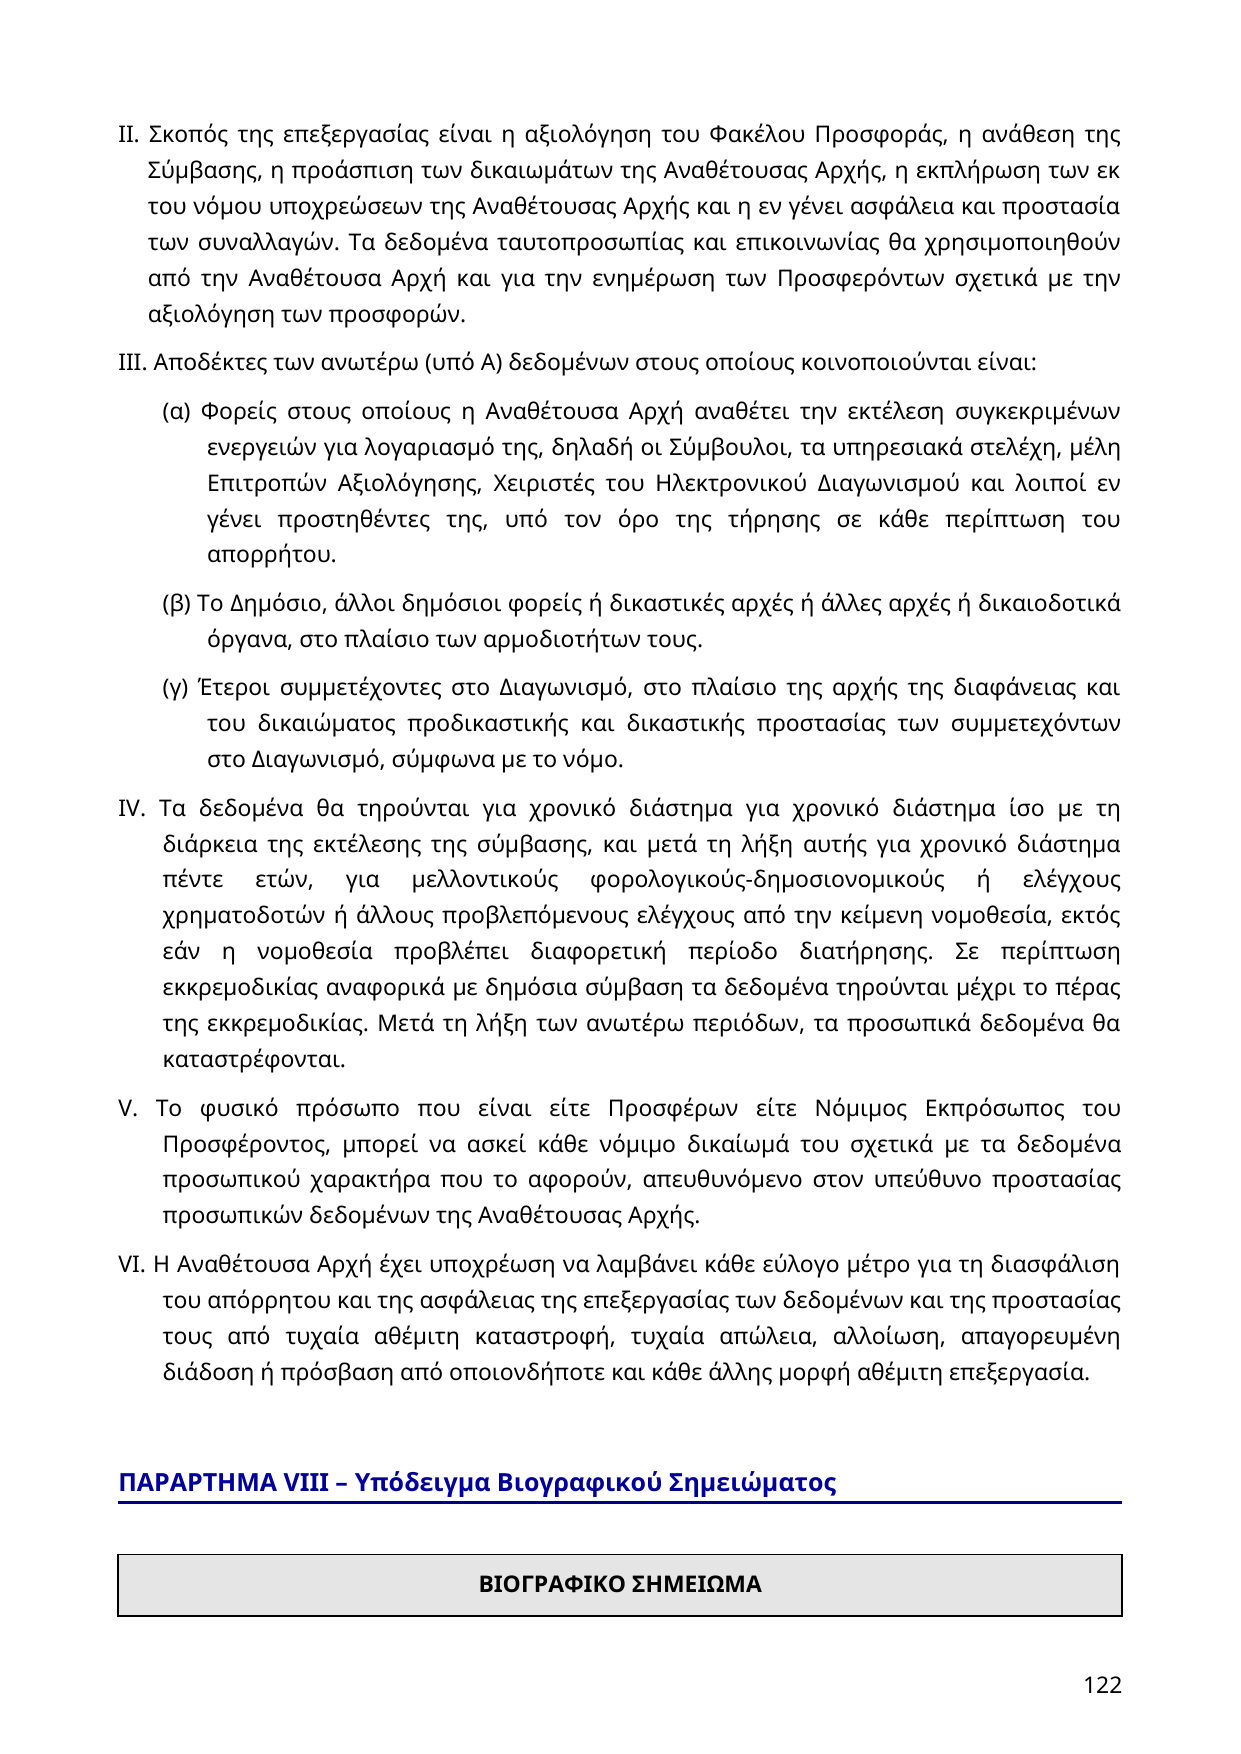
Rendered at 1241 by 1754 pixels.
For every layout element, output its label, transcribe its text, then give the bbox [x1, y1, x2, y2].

text (γ) Έτεροι συμμετέχοντες στο Διαγωνισμό, στο πλαίσιο της αρχής της διαφάνειας και του δικαιώματος προδικαστικής και δικαστικής προστασίας των συμμετεχόντων στο Διαγωνισμό, σύμφωνα με το νόμο. [162, 671, 1122, 774]
text IV. Τα δεδομένα θα τηρούνται για χρονικό διάστημα για χρονικό διάστημα ίσο με τη διάρκεια της εκτέλεσης της σύμβασης, και μετά τη λήξη αυτής για χρονικό διάστημα πέντε ετών, για μελλοντικούς φορολογικούς-δημοσιονομικούς ή ελέγχους χρηματοδοτών ή άλλους προβλεπόμενους ελέγχους από την κείμενη νομοθεσία, εκτός εάν η νομοθεσία προβλέπει διαφορετική περίοδο διατήρησης. Σε περίπτωση εκκρεμοδικίας αναφορικά με δημόσια σύμβαση τα δεδομένα τηρούνται μέχρι το πέρας της εκκρεμοδικίας. Μετά τη λήξη των ανωτέρω περιόδων, τα προσωπικά δεδομένα θα καταστρέφονται. [118, 792, 1122, 1074]
text V. Το φυσικό πρόσωπο που είναι είτε Προσφέρων είτε Νόμιμος Εκπρόσωπος του Προσφέροντος, μπορεί να ασκεί κάθε νόμιμο δικαίωμά του σχετικά με τα δεδομένα προσωπικού χαρακτήρα που το αφορούν, απευθυνόμενο στον υπεύθυνο προστασίας προσωπικών δεδομένων της Αναθέτουσας Αρχής. [118, 1092, 1122, 1231]
table_header ΒΙΟΓΡΑΦΙΚΟ ΣΗΜΕΙΩΜΑ [119, 1555, 1121, 1615]
text VI. H Αναθέτουσα Αρχή έχει υποχρέωση να λαμβάνει κάθε εύλογο μέτρο για τη διασφάλιση του απόρρητου και της ασφάλειας της επεξεργασίας των δεδομένων και της προστασίας τους από τυχαία αθέμιτη καταστροφή, τυχαία απώλεια, αλλοίωση, απαγορευμένη διάδοση ή πρόσβαση από οποιονδήποτε και κάθε άλλης μορφή αθέμιτη επεξεργασία. [118, 1248, 1122, 1387]
text ΙΙΙ. Αποδέκτες των ανωτέρω (υπό Α) δεδομένων στους οποίους κοινοποιούνται είναι: [118, 346, 1122, 377]
text ΙΙ. Σκοπός της επεξεργασίας είναι η αξιολόγηση του Φακέλου Προσφοράς, η ανάθεση της Σύμβασης, η προάσπιση των δικαιωμάτων της Αναθέτουσας Αρχής, η εκπλήρωση των εκ του νόμου υποχρεώσεων της Αναθέτουσας Αρχής και η εν γένει ασφάλεια και προστασία των συναλλαγών. Τα δεδομένα ταυτοπροσωπίας και επικοινωνίας θα χρησιμοποιηθούν από την Αναθέτουσα Αρχή και για την ενημέρωση των Προσφερόντων σχετικά με την αξιολόγηση των προσφορών. [118, 118, 1122, 329]
subtitle ΠΑΡΑΡΤΗΜΑ VIII – Υπόδειγμα Βιογραφικού Σημειώματος [118, 1465, 1122, 1501]
text (β) Το Δημόσιο, άλλοι δημόσιοι φορείς ή δικαστικές αρχές ή άλλες αρχές ή δικαιοδοτικά όργανα, στο πλαίσιο των αρμοδιοτήτων τους. [162, 587, 1122, 654]
text (α) Φορείς στους οποίους η Αναθέτουσα Αρχή αναθέτει την εκτέλεση συγκεκριμένων ενεργειών για λογαριασμό της, δηλαδή οι Σύμβουλοι, τα υπηρεσιακά στελέχη, μέλη Επιτροπών Αξιολόγησης, Χειριστές του Ηλεκτρονικού Διαγωνισμού και λοιποί εν γένει προστηθέντες της, υπό τον όρο της τήρησης σε κάθε περίπτωση του απορρήτου. [162, 395, 1122, 570]
